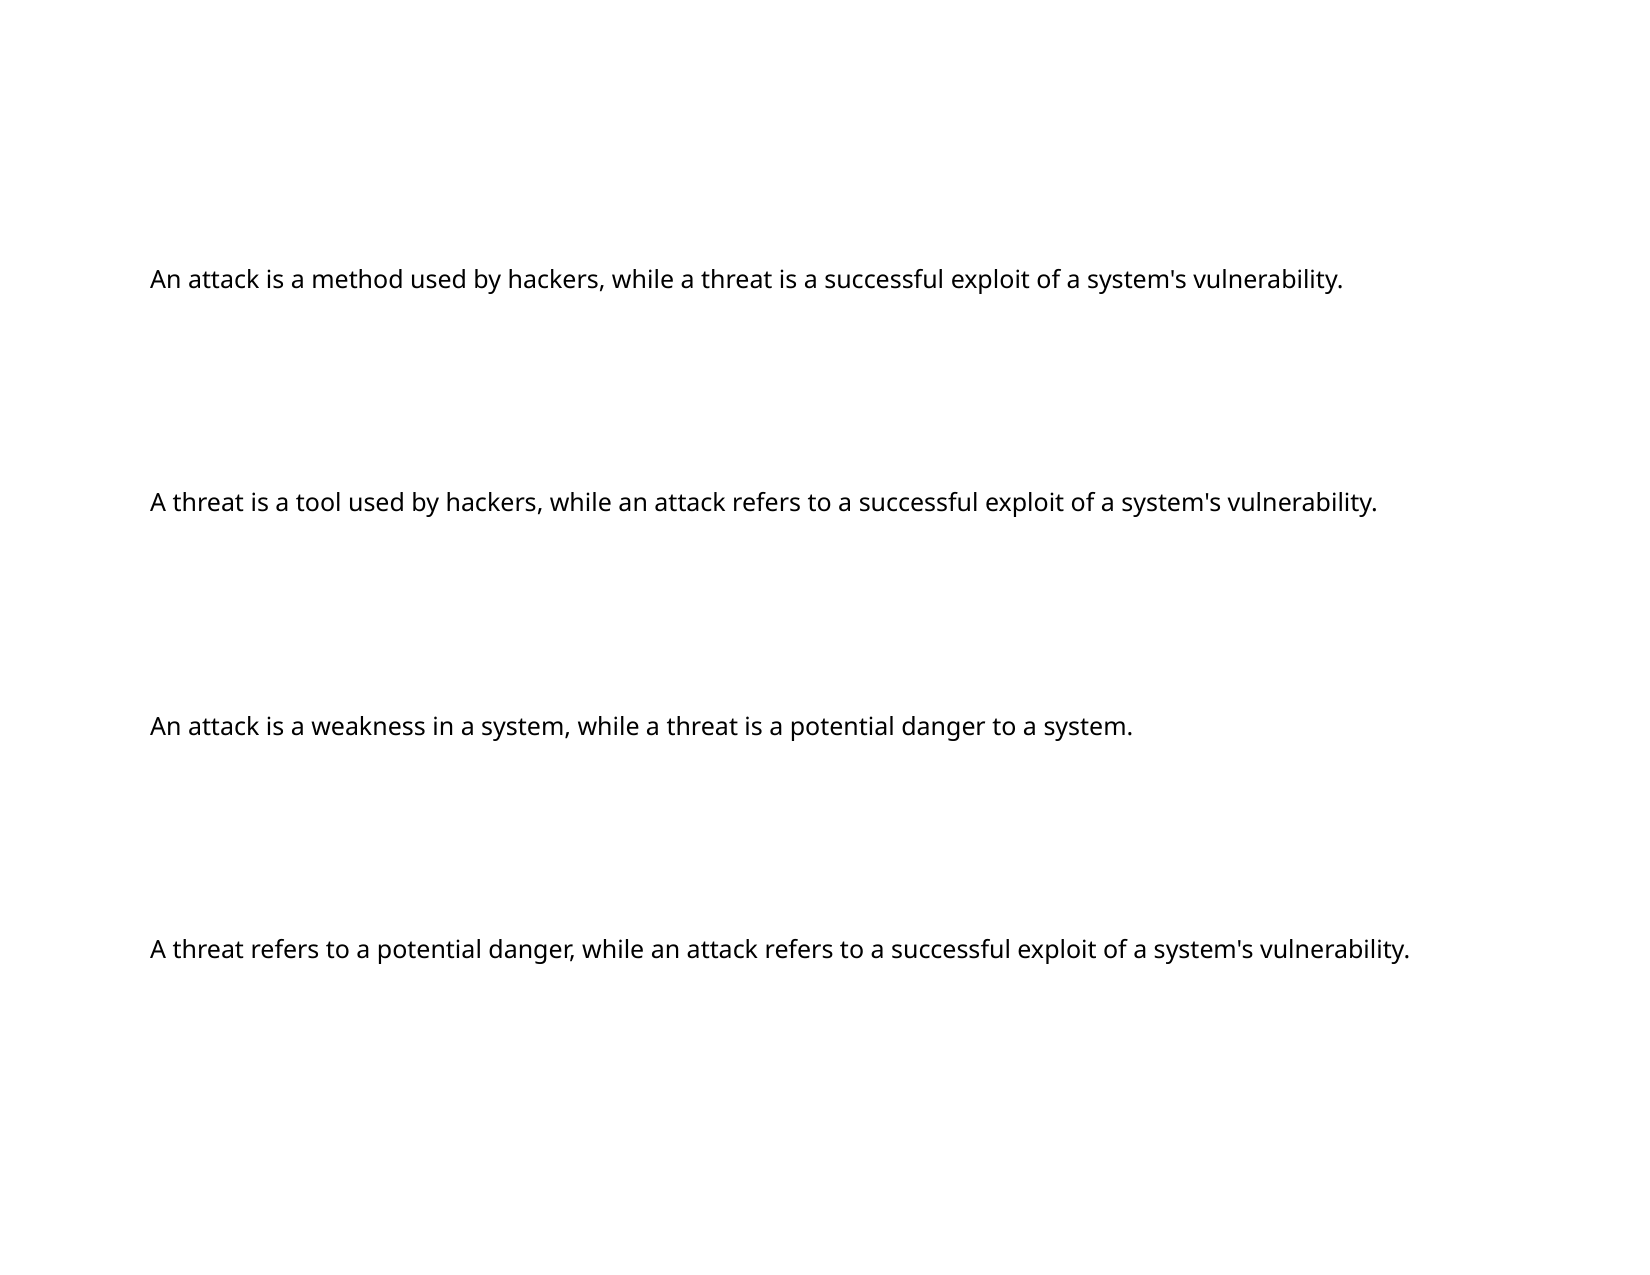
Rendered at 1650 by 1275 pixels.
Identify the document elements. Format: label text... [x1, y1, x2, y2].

text An attack is a method used by hackers, while a threat is a successful exploit of a system's vulnerability. [150, 262, 1500, 296]
text An attack is a weakness in a system, while a threat is a potential danger to a system. [150, 708, 1500, 742]
text A threat is a tool used by hackers, while an attack refers to a successful exploit of a system's vulnerability. [150, 485, 1500, 519]
text A threat refers to a potential danger, while an attack refers to a successful exploit of a system's vulnerability. [150, 932, 1500, 966]
